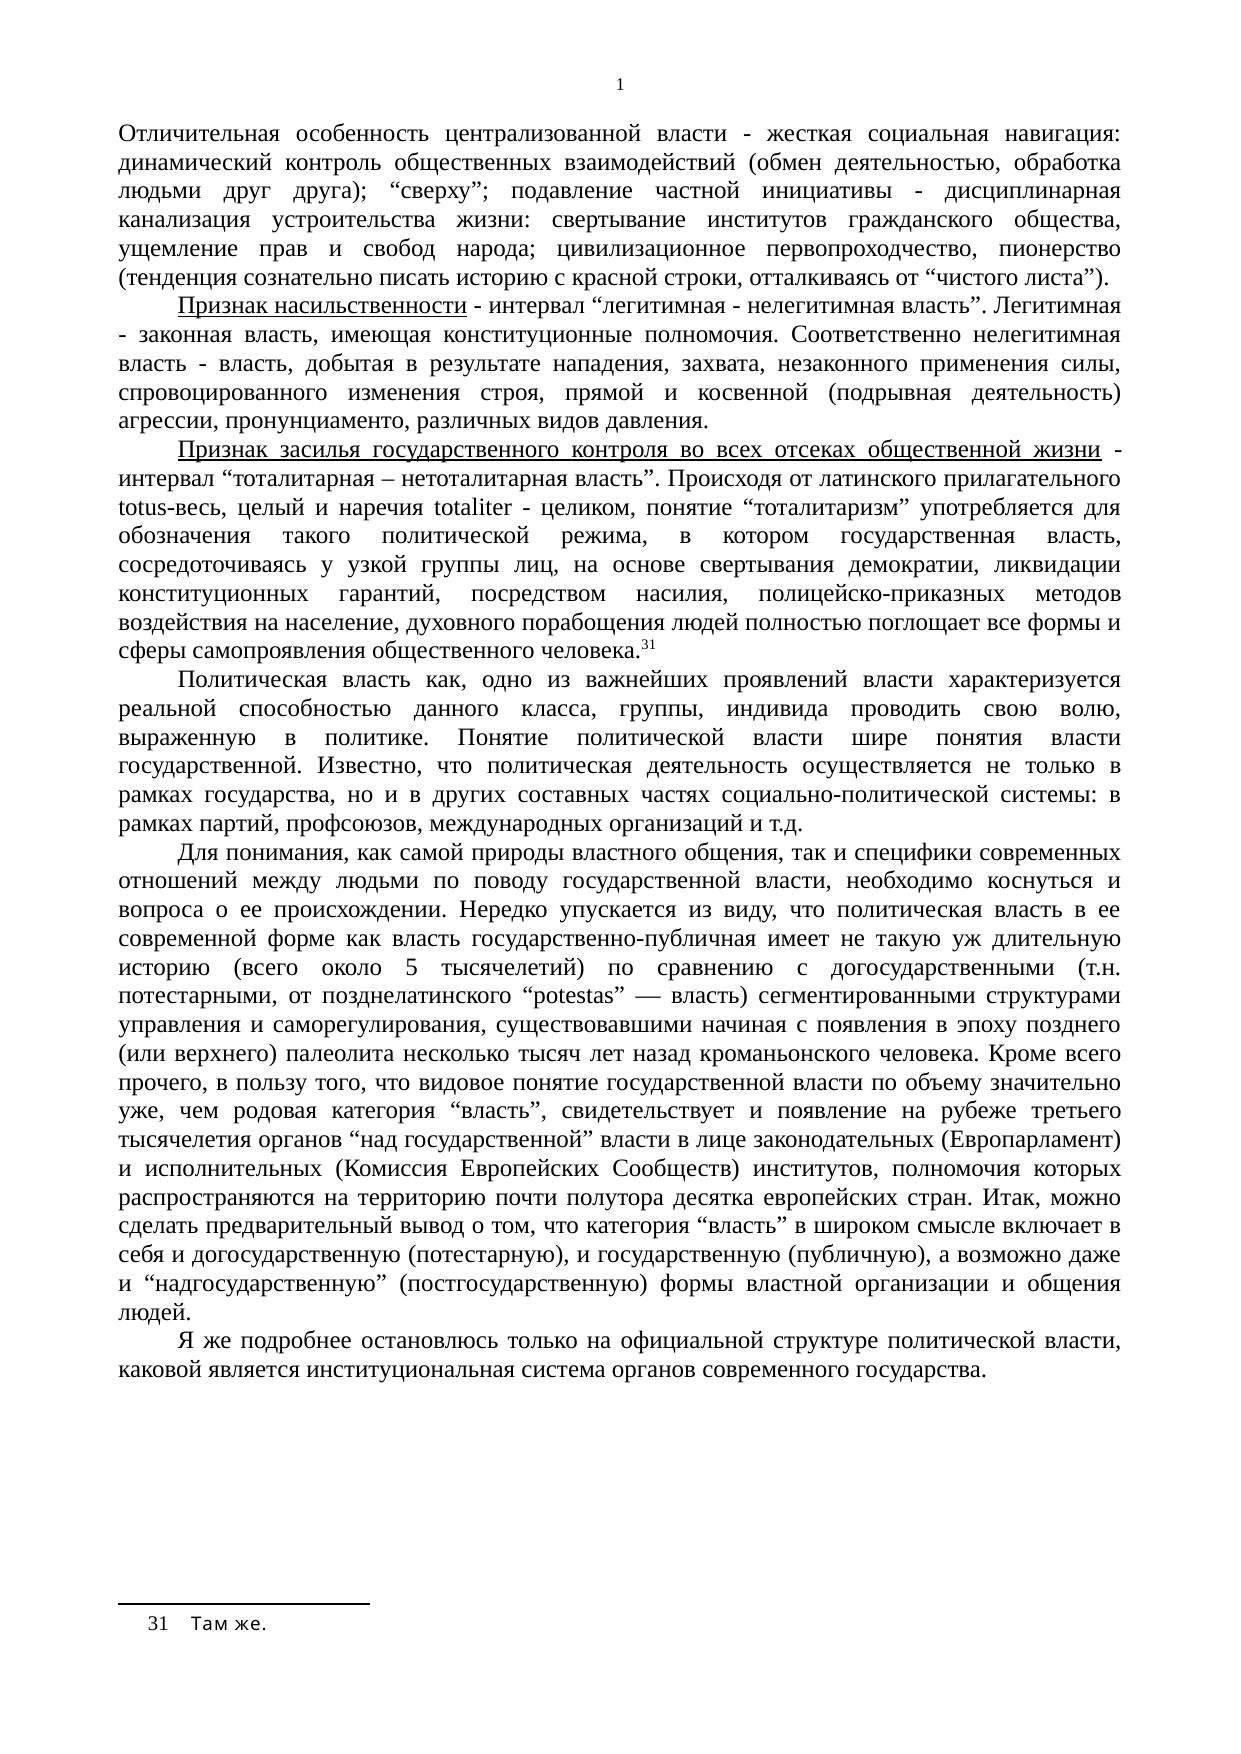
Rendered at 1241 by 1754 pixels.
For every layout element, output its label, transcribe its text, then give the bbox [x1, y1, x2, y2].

text Я же подробнее остановлюсь только на официальной структуре политической власти, каковой является институциональная система органов современного государства. [118, 1326, 1122, 1383]
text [118, 118, 1122, 291]
text Признак засилья государственного контроля во всех отсеках общественной жизни - интервал “тоталитарная – нетоталитарная власть”. Происходя от латинского прилагательного totus-весь, целый и наречия totaliter - целиком, понятие “тоталитаризм” употребляется для обозначения такого политической режима, в котором государственная власть, сосредоточиваясь у узкой группы лиц, на основе свертывания демократии, ликвидации конституционных гарантий, посредством насилия, полицейско-приказных методов воздействия на население, духовного порабощения людей полностью поглощает все формы и сферы самопроявления общественного человека. [118, 434, 1122, 664]
text Политическая власть как, одно из важнейших проявлений власти характеризуется реальной способностью данного класса, группы, индивида проводить свою волю, выраженную в политике. Понятие политической власти шире понятия власти государственной. Известно, что политическая деятельность осуществляется не только в рамках государства, но и в других составных частях социально-политической системы: в рамках партий, профсоюзов, международных организаций и т.д. [118, 664, 1122, 837]
text Признак насильственности - интервал “легитимная - нелегитимная власть”. Легитимная - законная власть, имеющая конституционные полномочия. Соответственно нелегитимная власть - власть, добытая в результате нападения, захвата, незаконного применения силы, спровоцированного изменения строя, прямой и косвенной (подрывная деятельность) агрессии, пронунциаменто, различных видов давления. [118, 291, 1122, 434]
text Для понимания, как самой природы властного общения, так и специфики современных отношений между людьми по поводу государственной власти, необходимо коснуться и вопроса о ее происхождении. Нередко упускается из виду, что политическая власть в ее современной форме как власть государственно-публичная имеет не такую уж длительную историю (всего около 5 тысячелетий) по сравнению с догосударственными (т.н. потестарными, от позднелатинского “potestas” — власть) сегментированными структурами управления и саморегулирования, существовавшими начиная с появления в эпоху позднего (или верхнего) палеолита несколько тысяч лет назад кроманьонского человека. Кроме всего прочего, в пользу того, что видовое понятие государственной власти по объему значительно уже, чем родовая категория “власть”, свидетельствует и появление на рубеже третьего тысячелетия органов “над государственной” власти в лице законодательных (Европарламент) и исполнительных (Комиссия Европейских Сообществ) институтов, полномочия которых распространяются на территорию почти полутора десятка европейских стран. Итак, можно сделать предварительный вывод о том, что категория “власть” в широком смысле включает в себя и догосударственную (потестарную), и государственную (публичную), а возможно даже и “надгосударственную” (постгосударственную) формы властной организации и общения людей. [118, 837, 1122, 1326]
